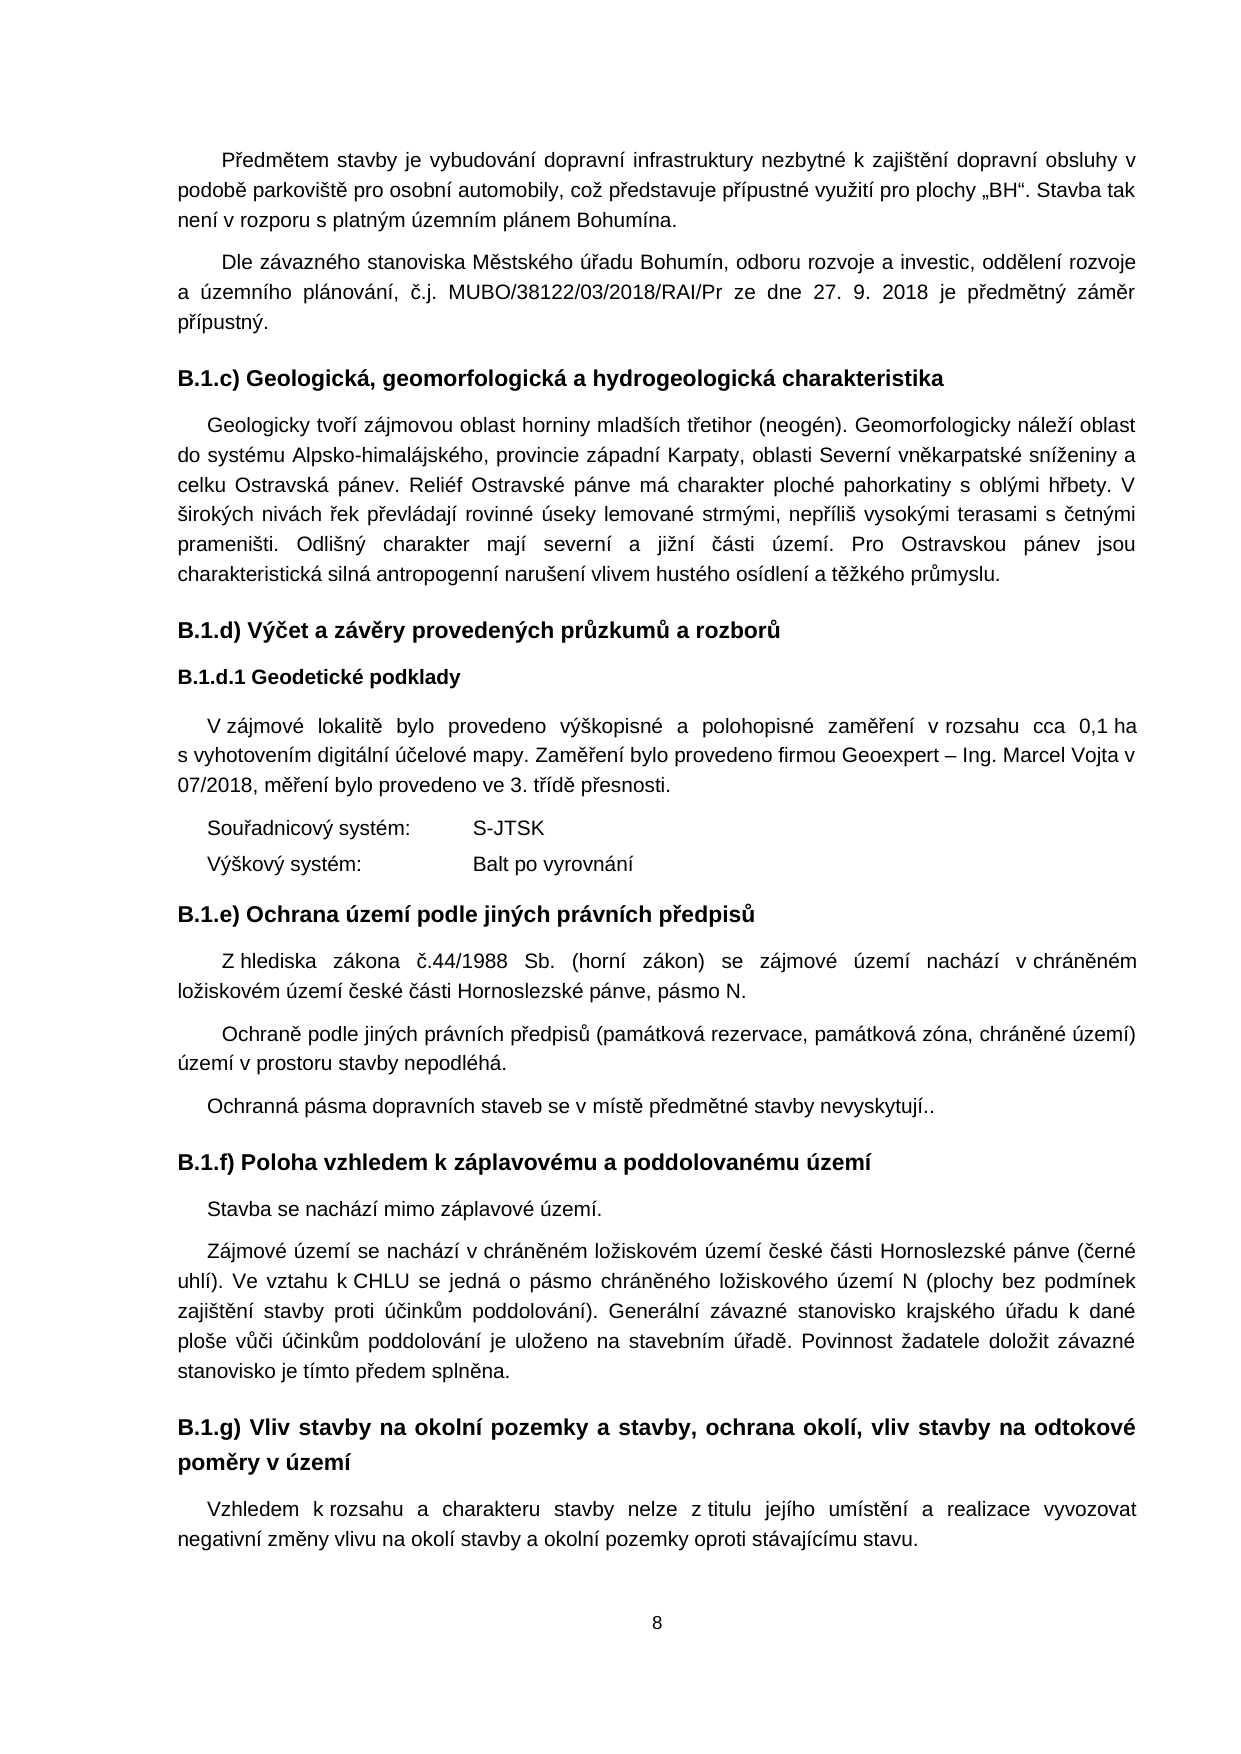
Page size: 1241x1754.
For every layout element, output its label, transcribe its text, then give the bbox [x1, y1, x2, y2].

text B.1.d.1 Geodetické podklady [177, 665, 1137, 689]
text Ochraně podle jiných právních předpisů (památková rezervace, památková zóna, chráněné území) území v prostoru stavby nepodléhá. [177, 1021, 1137, 1075]
text Výškový systém: Balt po vyrovnání [177, 852, 1137, 876]
text Souřadnicový systém: S-JTSK [177, 816, 1137, 839]
text Vzhledem k rozsahu a charakteru stavby nelze z titulu jejího umístění a realizace vyvozovat negativní změny vlivu na okolí stavby a okolní pozemky oproti stávajícímu stavu. [177, 1497, 1137, 1551]
subtitle B.1.d) Výčet a závěry provedených průzkumů a rozborů [177, 617, 1137, 643]
text Předmětem stavby je vybudování dopravní infrastruktury nezbytné k zajištění dopravní obsluhy v podobě parkoviště pro osobní automobily, což představuje přípustné využití pro plochy „BH“. Stavba tak není v rozporu s platným územním plánem Bohumína. [177, 148, 1137, 231]
text Dle závazného stanoviska Městského úřadu Bohumín, odboru rozvoje a investic, oddělení rozvoje a územního plánování, č.j. MUBO/38122/03/2018/RAI/Pr ze dne 27. 9. 2018 je předmětný záměr přípustný. [177, 250, 1137, 334]
text Z hlediska zákona č.44/1988 Sb. (horní zákon) se zájmové území nachází v chráněném ložiskovém území české části Hornoslezské pánve, pásmo N. [177, 949, 1137, 1003]
subtitle B.1.e) Ochrana území podle jiných právních předpisů [177, 901, 1137, 927]
text Zájmové území se nachází v chráněném ložiskovém území české části Hornoslezské pánve (černé uhlí). Ve vztahu k CHLU se jedná o pásmo chráněného ložiskového území N (plochy bez podmínek zajištění stavby proti účinkům poddolování). Generální závazné stanovisko krajského úřadu k dané ploše vůči účinkům poddolování je uloženo na stavebním úřadě. Povinnost žadatele doložit závazné stanovisko je tímto předem splněna. [177, 1239, 1137, 1382]
text Ochranná pásma dopravních staveb se v místě předmětné stavby nevyskytují.. [177, 1094, 1137, 1118]
text Geologicky tvoří zájmovou oblast horniny mladších třetihor (neogén). Geomorfologicky náleží oblast do systému Alpsko-himalájského, provincie západní Karpaty, oblasti Severní vněkarpatské sníženiny a celku Ostravská pánev. Reliéf Ostravské pánve má charakter ploché pahorkatiny s oblými hřbety. V širokých nivách řek převládají rovinné úseky lemované strmými, nepříliš vysokými terasami s četnými prameništi. Odlišný charakter mají severní a jižní části území. Pro Ostravskou pánev jsou charakteristická silná antropogenní narušení vlivem hustého osídlení a těžkého průmyslu. [177, 413, 1137, 586]
text Stavba se nachází mimo záplavové území. [177, 1197, 1137, 1221]
subtitle B.1.c) Geologická, geomorfologická a hydrogeologická charakteristika [177, 364, 1137, 391]
subtitle B.1.f) Poloha vzhledem k záplavovému a poddolovanému území [177, 1148, 1137, 1175]
text V zájmové lokalitě bylo provedeno výškopisné a polohopisné zaměření v rozsahu cca 0,1 ha s vyhotovením digitální účelové mapy. Zaměření bylo provedeno firmou Geoexpert – Ing. Marcel Vojta v 07/2018, měření bylo provedeno ve 3. třídě přesnosti. [177, 713, 1137, 797]
subtitle B.1.g) Vliv stavby na okolní pozemky a stavby, ochrana okolí, vliv stavby na odtokové poměry v území [177, 1413, 1137, 1475]
